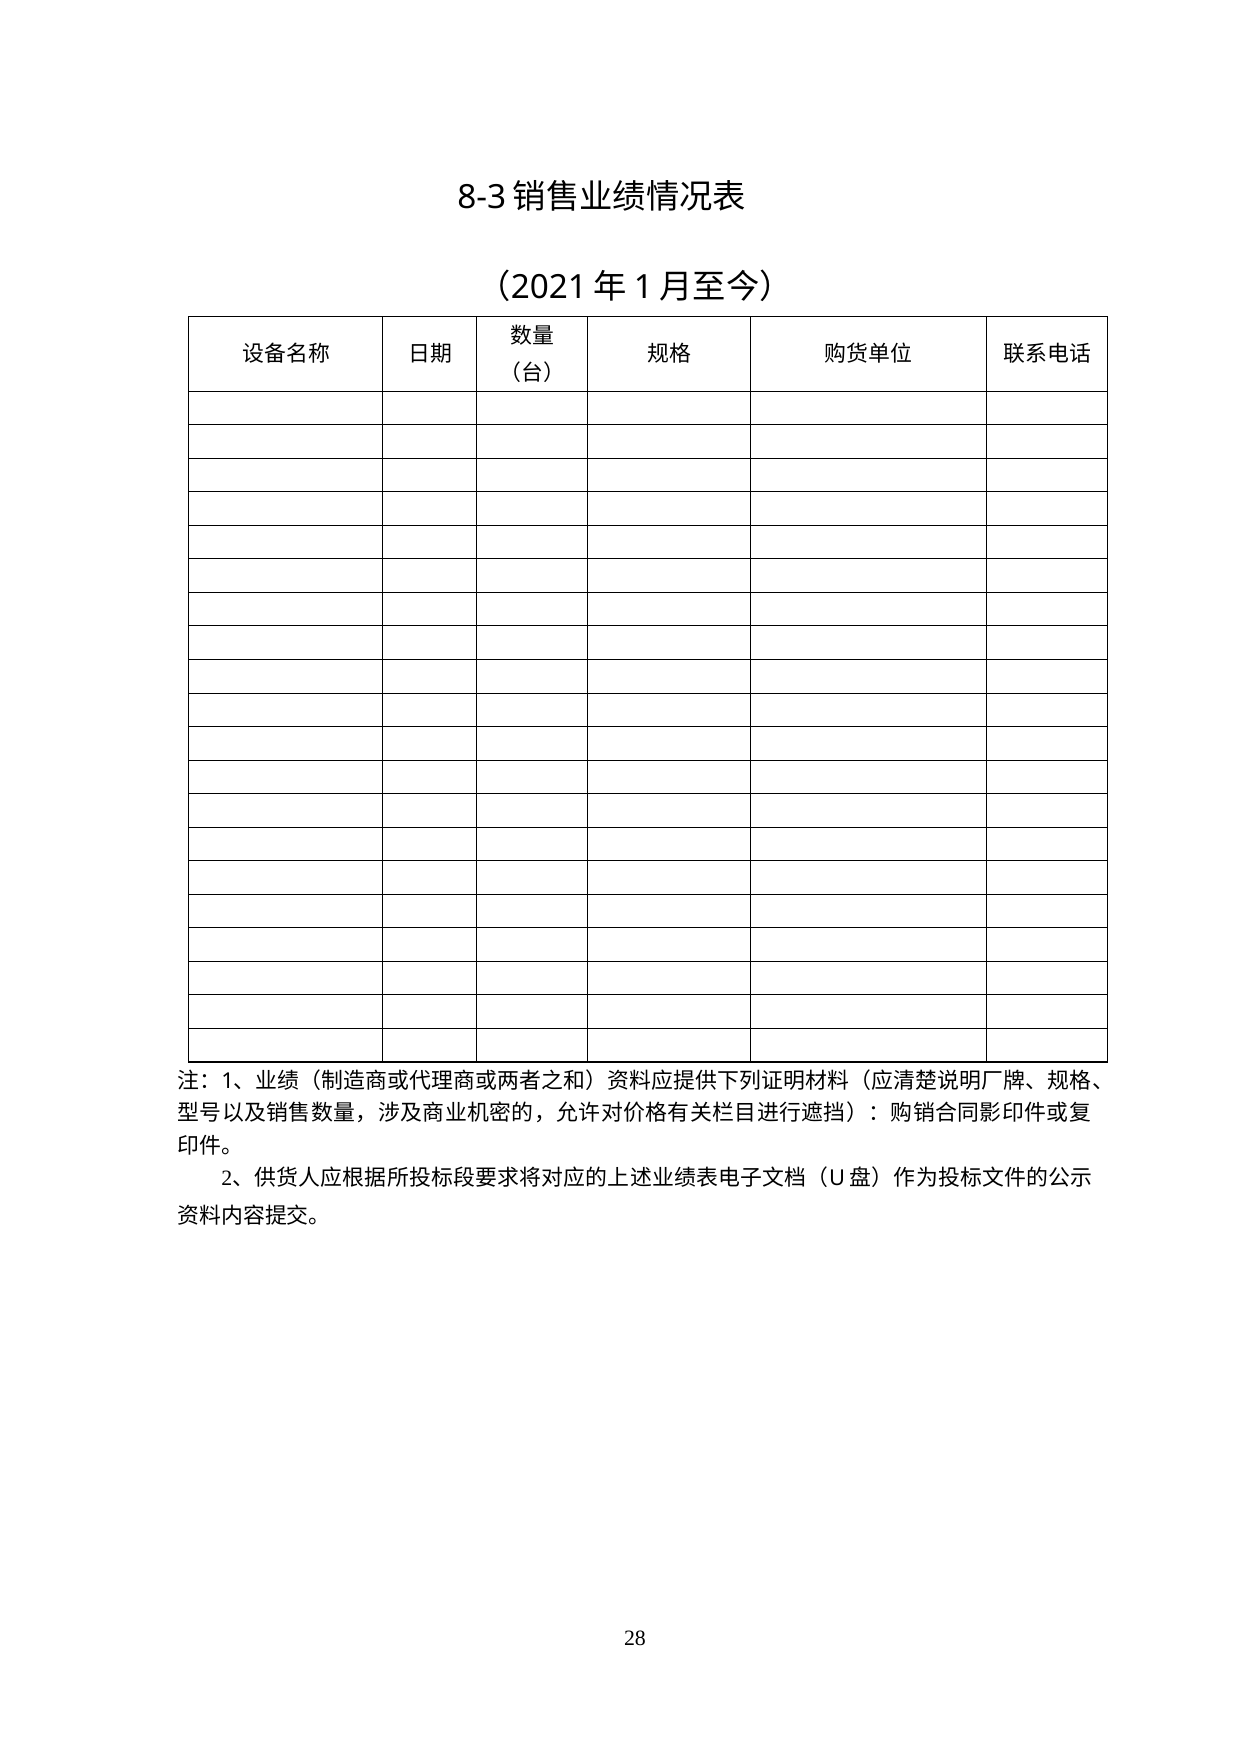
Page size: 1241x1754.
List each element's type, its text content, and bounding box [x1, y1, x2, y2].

table_cell [477, 559, 587, 592]
table_cell [588, 694, 750, 726]
table_cell [987, 828, 1107, 860]
table_cell [477, 995, 587, 1028]
table_cell [987, 425, 1107, 458]
table_cell [383, 492, 476, 525]
table_cell [477, 660, 587, 692]
table_cell [189, 626, 382, 659]
table_cell [588, 761, 750, 793]
table_cell [477, 593, 587, 625]
table_cell [588, 928, 750, 961]
table_cell [987, 895, 1107, 927]
table_cell [383, 794, 476, 827]
table_cell [751, 995, 986, 1028]
table_cell [987, 928, 1107, 961]
table_cell [751, 962, 986, 994]
table_cell [477, 694, 587, 726]
table_cell [751, 593, 986, 625]
table_cell [189, 1029, 382, 1061]
table_cell [987, 660, 1107, 692]
table_cell [751, 895, 986, 927]
table_cell [588, 828, 750, 860]
table_cell [588, 660, 750, 692]
table_cell [588, 492, 750, 525]
table_cell [987, 995, 1107, 1028]
table_header 规格 [588, 317, 750, 391]
table_cell [477, 626, 587, 659]
table_cell [477, 861, 587, 894]
table_header 购货单位 [751, 317, 986, 391]
table_cell [987, 492, 1107, 525]
table_cell [751, 492, 986, 525]
table_cell [477, 928, 587, 961]
table_cell [751, 1029, 986, 1061]
table_cell [987, 626, 1107, 659]
table_cell [383, 694, 476, 726]
table_cell [588, 1029, 750, 1061]
table_cell [751, 794, 986, 827]
table_cell [189, 761, 382, 793]
table_cell [751, 861, 986, 894]
table_cell [987, 559, 1107, 592]
table_cell [189, 660, 382, 692]
table_cell [383, 828, 476, 860]
table_cell [189, 828, 382, 860]
table_cell [189, 492, 382, 525]
table_cell [987, 727, 1107, 759]
table_cell [189, 962, 382, 994]
table_cell [189, 895, 382, 927]
table_cell [383, 425, 476, 458]
table_cell [477, 895, 587, 927]
table_cell [588, 392, 750, 424]
text 2、供货人应根据所投标段要求将对应的上述业绩表电子文档（U盘）作为投标文件的公示资料内容提交。 [177, 1160, 1092, 1230]
table_cell [588, 526, 750, 558]
table_cell [751, 459, 986, 491]
table_cell [383, 895, 476, 927]
table_cell [383, 392, 476, 424]
table_cell [189, 861, 382, 894]
table_cell [588, 626, 750, 659]
table_cell [588, 727, 750, 759]
table_cell [588, 459, 750, 491]
table_cell [477, 492, 587, 525]
table_cell [189, 392, 382, 424]
table_cell [751, 928, 986, 961]
table_cell [751, 727, 986, 759]
table_cell [588, 425, 750, 458]
table_cell [751, 626, 986, 659]
text （2021年1月至今） [177, 251, 1092, 316]
table_cell [383, 626, 476, 659]
table_cell [189, 559, 382, 592]
table_cell [588, 559, 750, 592]
table_cell [383, 928, 476, 961]
table_cell [477, 761, 587, 793]
table_header 数量 （台） [477, 317, 587, 391]
table_cell [987, 694, 1107, 726]
table_cell [383, 593, 476, 625]
table_cell [383, 995, 476, 1028]
table_cell [987, 593, 1107, 625]
table_cell [477, 425, 587, 458]
table_cell [477, 962, 587, 994]
table_cell [383, 459, 476, 491]
table_cell [383, 962, 476, 994]
table_cell [189, 995, 382, 1028]
table_cell [189, 928, 382, 961]
table_cell [383, 761, 476, 793]
table_cell [477, 1029, 587, 1061]
table_cell [588, 593, 750, 625]
table_cell [987, 761, 1107, 793]
table_cell [987, 459, 1107, 491]
table_cell [477, 727, 587, 759]
table_cell [189, 425, 382, 458]
table_cell [987, 861, 1107, 894]
table_cell [987, 794, 1107, 827]
table_cell [987, 1029, 1107, 1061]
table_cell [189, 727, 382, 759]
table_cell [751, 559, 986, 592]
table_cell [189, 794, 382, 827]
table_cell [987, 526, 1107, 558]
table_cell [987, 392, 1107, 424]
table_cell [751, 392, 986, 424]
table_cell [189, 694, 382, 726]
table_cell [751, 694, 986, 726]
table_cell [477, 526, 587, 558]
table_cell [588, 895, 750, 927]
table_cell [189, 459, 382, 491]
table_cell [189, 526, 382, 558]
table_cell [477, 828, 587, 860]
table_cell [477, 459, 587, 491]
table_cell [588, 794, 750, 827]
table_header 设备名称 [189, 317, 382, 391]
table_cell [477, 392, 587, 424]
table_cell [383, 559, 476, 592]
table_cell [383, 861, 476, 894]
table_cell [383, 660, 476, 692]
table_cell [588, 861, 750, 894]
table_header 联系电话 [987, 317, 1107, 391]
text 注：1、业绩（制造商或代理商或两者之和）资料应提供下列证明材料（应清楚说明厂牌、规格、型号以及销售数量，涉及商业机密的，允许对价格有关栏目进行遮挡）：购销合同影印件或复印件。 [177, 1062, 1092, 1160]
table_cell [383, 526, 476, 558]
table_cell [751, 526, 986, 558]
table_cell [588, 962, 750, 994]
table_cell [477, 794, 587, 827]
table_cell [751, 660, 986, 692]
table_cell [588, 995, 750, 1028]
table_cell [751, 425, 986, 458]
text 8-3销售业绩情况表 [177, 162, 1026, 227]
table_cell [189, 593, 382, 625]
table_cell [751, 761, 986, 793]
table_cell [751, 828, 986, 860]
table_cell [383, 727, 476, 759]
table_header 日期 [383, 317, 476, 391]
table_cell [987, 962, 1107, 994]
table_cell [383, 1029, 476, 1061]
